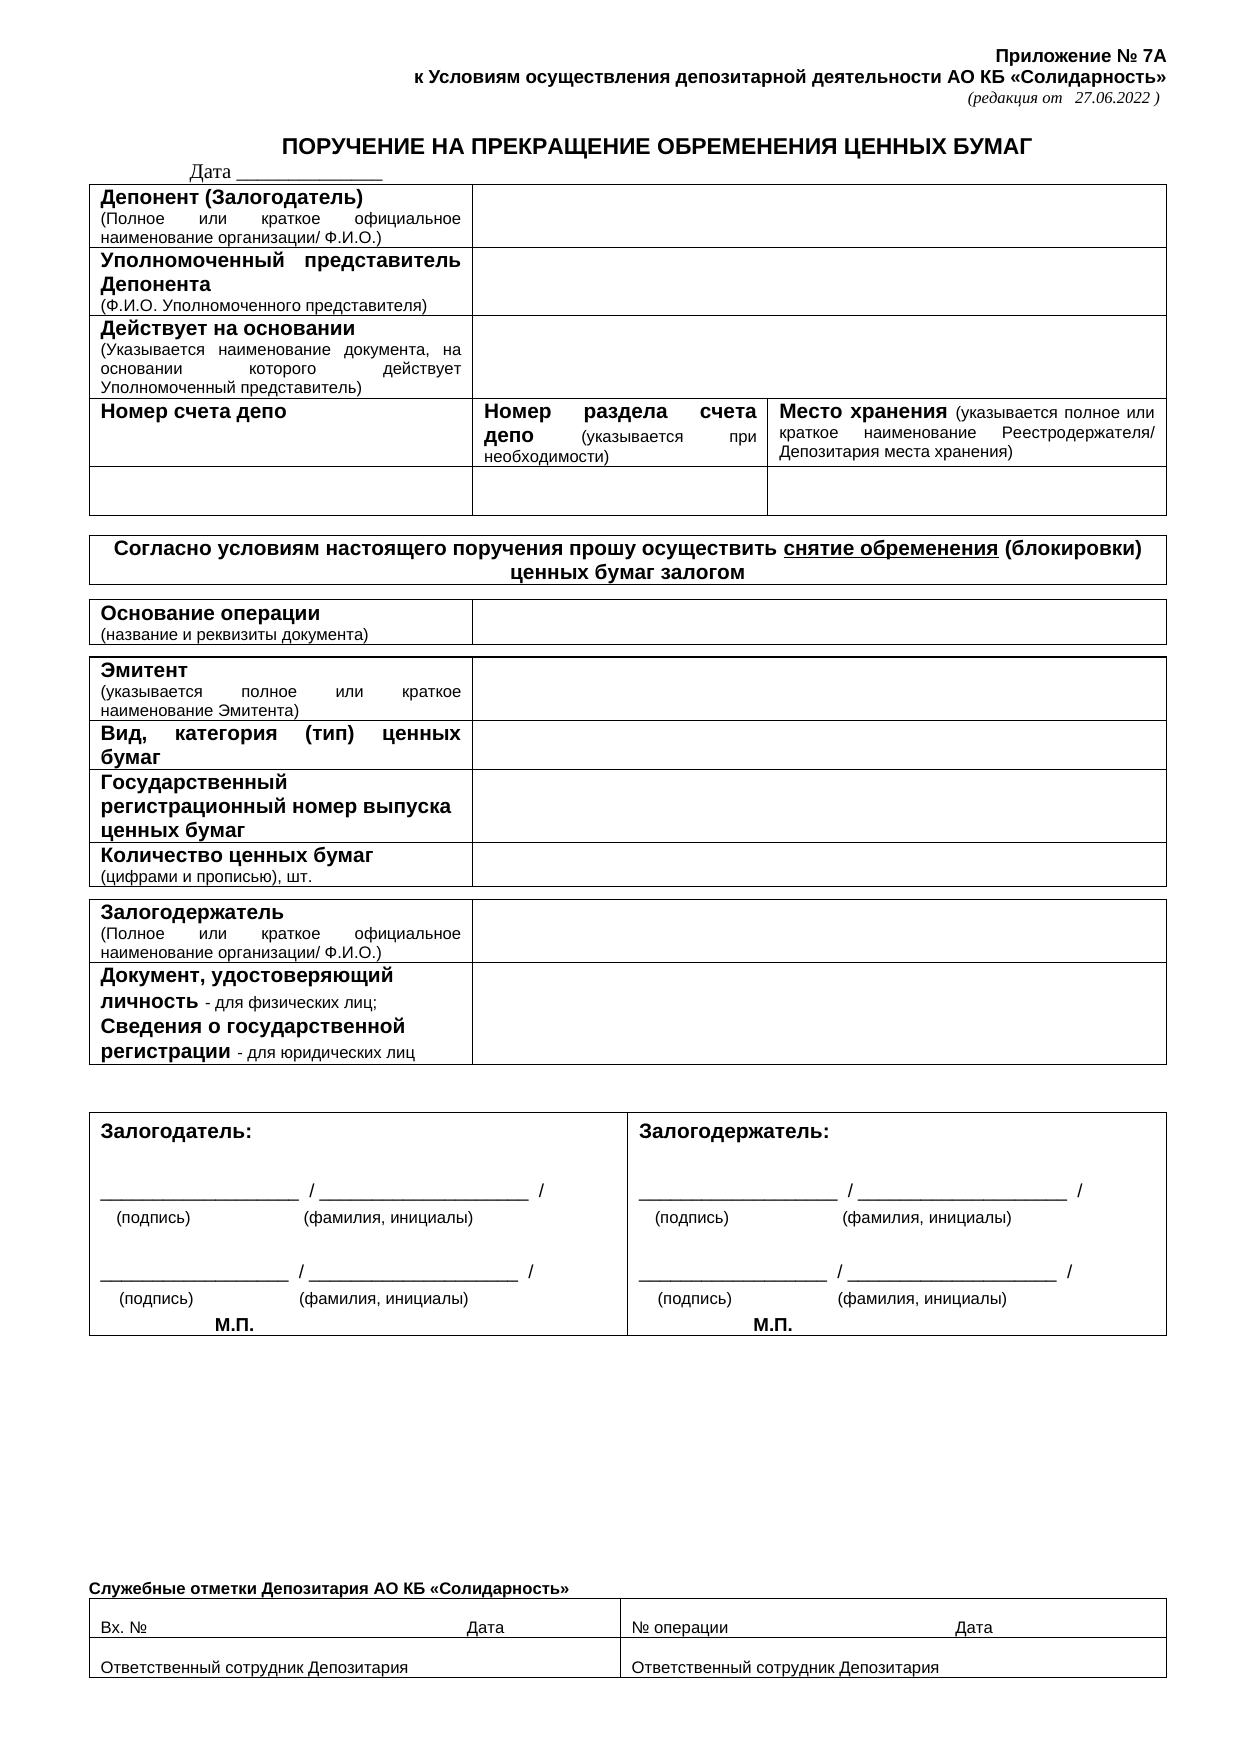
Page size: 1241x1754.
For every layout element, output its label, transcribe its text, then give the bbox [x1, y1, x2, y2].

table_header Вх. № Дата [90, 1599, 620, 1637]
table_header [473, 658, 1166, 720]
table_cell [473, 721, 1166, 769]
table_cell Номер раздела счета депо (указывается при необходимости) [473, 399, 767, 466]
table_header Согласно условиям настоящего поручения прошу осуществить снятие обременения (блокировки) ценных бумаг залогом [90, 536, 1166, 584]
table_cell [768, 467, 1166, 515]
table_cell Номер счета депо [90, 399, 472, 466]
table_header [473, 600, 1166, 643]
table_header [473, 900, 1166, 962]
table_cell [473, 843, 1166, 886]
text к Условиям осуществления депозитарной деятельности АО КБ «Солидарность» [89, 66, 1167, 87]
table_cell Ответственный сотрудник Депозитария [621, 1638, 1166, 1677]
table_header Залогодержатель: ___________________ / ____________________ / (подпись) (фамилия, инициалы) __________________ / ____________________ / (подпись) (фамилия, инициалы) М.П. [628, 1113, 1166, 1335]
table_header Залогодатель: ___________________ / ____________________ / (подпись) (фамилия, инициалы) __________________ / ____________________ / (подпись) (фамилия, инициалы) М.П. [90, 1113, 627, 1335]
table_cell [473, 963, 1166, 1064]
table_cell Место хранения (указывается полное или краткое наименование Реестродержателя/ Депозитария места хранения) [768, 399, 1166, 466]
table_header Депонент (Залогодатель) (Полное или краткое официальное наименование организации/ Ф.И.О.) [90, 185, 472, 247]
text ПОРУЧЕНИЕ НА ПРЕКРАЩЕНИЕ ОБРЕМЕНЕНИЯ ЦЕННЫХ БУМАГ [89, 133, 1167, 159]
table_cell [473, 770, 1166, 842]
table_cell Ответственный сотрудник Депозитария [90, 1638, 620, 1677]
text Служебные отметки Депозитария АО КБ «Солидарность» [89, 1579, 1167, 1598]
table_cell Документ, удостоверяющий личность - для физических лиц; Сведения о государственной регистрации - для юридических лиц [90, 963, 472, 1064]
table_cell Вид, категория (тип) ценных бумаг [90, 721, 472, 769]
text Приложение № 7А [89, 44, 1167, 66]
table_header Основание операции (название и реквизиты документа) [90, 600, 472, 643]
table_cell Действует на основании (Указывается наименование документа, на основании которого действует Уполномоченный представитель) [90, 316, 472, 397]
table_cell Уполномоченный представитель Депонента (Ф.И.О. Уполномоченного представителя) [90, 248, 472, 315]
table_header № операции Дата [621, 1599, 1166, 1637]
table_cell [473, 248, 1166, 315]
text (редакция от 27.06.2022 ) [89, 87, 1167, 107]
table_cell [473, 316, 1166, 397]
table_cell Государственный регистрационный номер выпуска ценных бумаг [90, 770, 472, 842]
table_cell Количество ценных бумаг (цифрами и прописью), шт. [90, 843, 472, 886]
table_header Залогодержатель (Полное или краткое официальное наименование организации/ Ф.И.О.) [90, 900, 472, 962]
table_cell [90, 467, 472, 515]
table_header Эмитент (указывается полное или краткое наименование Эмитента) [90, 658, 472, 720]
table_cell [473, 467, 767, 515]
table_header [473, 185, 1166, 247]
